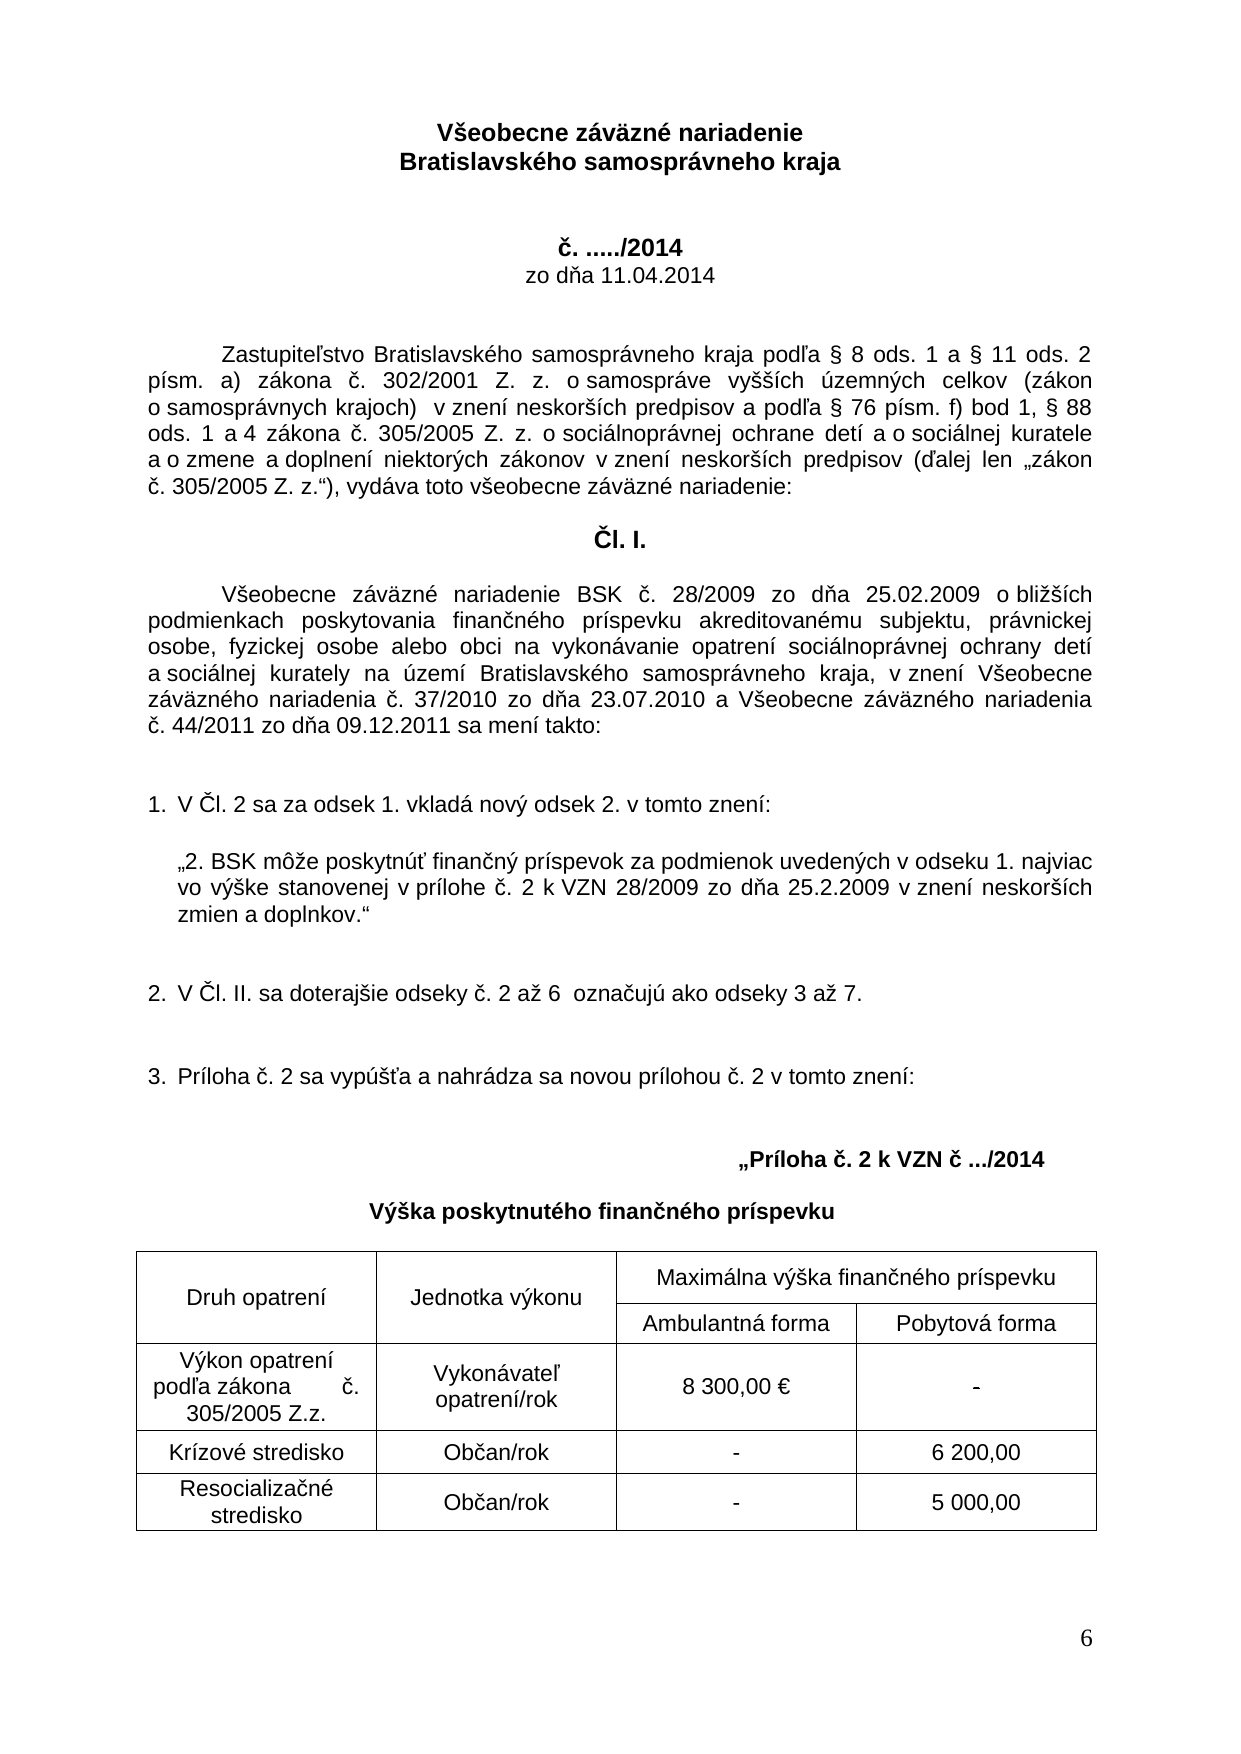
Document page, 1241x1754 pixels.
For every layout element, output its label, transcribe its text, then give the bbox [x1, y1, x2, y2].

list V Čl. II. sa doterajšie odseky č. 2 až 6 označujú ako odseky 3 až 7. [148, 980, 1093, 1006]
text Zastupiteľstvo Bratislavského samosprávneho kraja podľa § 8 ods. 1 a § 11 ods. 2 písm. a) zákona č. 302/2001 Z. z. o samospráve vyšších územných celkov (zákon o samosprávnych krajoch) v znení neskorších predpisov a podľa § 76 písm. f) bod 1, § 88 ods. 1 a 4 zákona č. 305/2005 Z. z. o sociálnoprávnej ochrane detí a o sociálnej kuratele a o zmene a doplnení niektorých zákonov v znení neskorších predpisov (ďalej len „zákon č. 305/2005 Z. z.“), vydáva toto všeobecne záväzné nariadenie: [148, 341, 1093, 499]
text Výška poskytnutého finančného príspevku [295, 1198, 1093, 1224]
table_cell - [617, 1431, 856, 1473]
table_cell 8 300,00 € [617, 1344, 856, 1429]
text zo dňa 11.04.2014 [148, 262, 1093, 288]
table_cell Výkon opatrení podľa zákona č. 305/2005 Z.z. [137, 1344, 376, 1429]
table_cell Ambulantná forma [617, 1304, 856, 1342]
table_cell Resocializačné stredisko [137, 1474, 376, 1530]
table_header Maximálna výška finančného príspevku [617, 1252, 1096, 1303]
text „2. BSK môže poskytnúť finančný príspevok za podmienok uvedených v odseku 1. najviac vo výške stanovenej v prílohe č. 2 k VZN 28/2009 zo dňa 25.2.2009 v znení neskorších zmien a doplnkov.“ [177, 848, 1093, 927]
table_header Jednotka výkonu [377, 1252, 616, 1342]
table_cell 6 200,00 [857, 1431, 1096, 1473]
text Všeobecne záväzné nariadenie BSK č. 28/2009 zo dňa 25.02.2009 o bližších podmienkach poskytovania finančného príspevku akreditovanému subjektu, právnickej osobe, fyzickej osobe alebo obci na vykonávanie opatrení sociálnoprávnej ochrany detí a sociálnej kurately na území Bratislavského samosprávneho kraja, v znení Všeobecne záväzného nariadenia č. 37/2010 zo dňa 23.07.2010 a Všeobecne záväzného nariadenia č. 44/2011 zo dňa 09.12.2011 sa mení takto: [148, 581, 1093, 739]
text Čl. I. [148, 525, 1093, 554]
table_cell Krízové stredisko [137, 1431, 376, 1473]
table_cell Vykonávateľ opatrení/rok [377, 1344, 616, 1429]
list V Čl. 2 sa za odsek 1. vkladá nový odsek 2. v tomto znení: [148, 791, 1093, 818]
text „Príloha č. 2 k VZN č .../2014 [738, 1146, 1093, 1172]
table_cell - [617, 1474, 856, 1530]
list Príloha č. 2 sa vypúšťa a nahrádza sa novou prílohou č. 2 v tomto znení: [148, 1063, 1093, 1089]
table_header Druh opatrení [137, 1252, 376, 1342]
text Všeobecne záväzné nariadenie [148, 118, 1093, 147]
table_cell 5 000,00 [857, 1474, 1096, 1530]
table_cell Pobytová forma [857, 1304, 1096, 1342]
table_cell Občan/rok [377, 1474, 616, 1530]
table_cell Občan/rok [377, 1431, 616, 1473]
table_cell - [857, 1344, 1096, 1429]
text č. ...../2014 [148, 233, 1093, 262]
text Bratislavského samosprávneho kraja [148, 147, 1093, 176]
